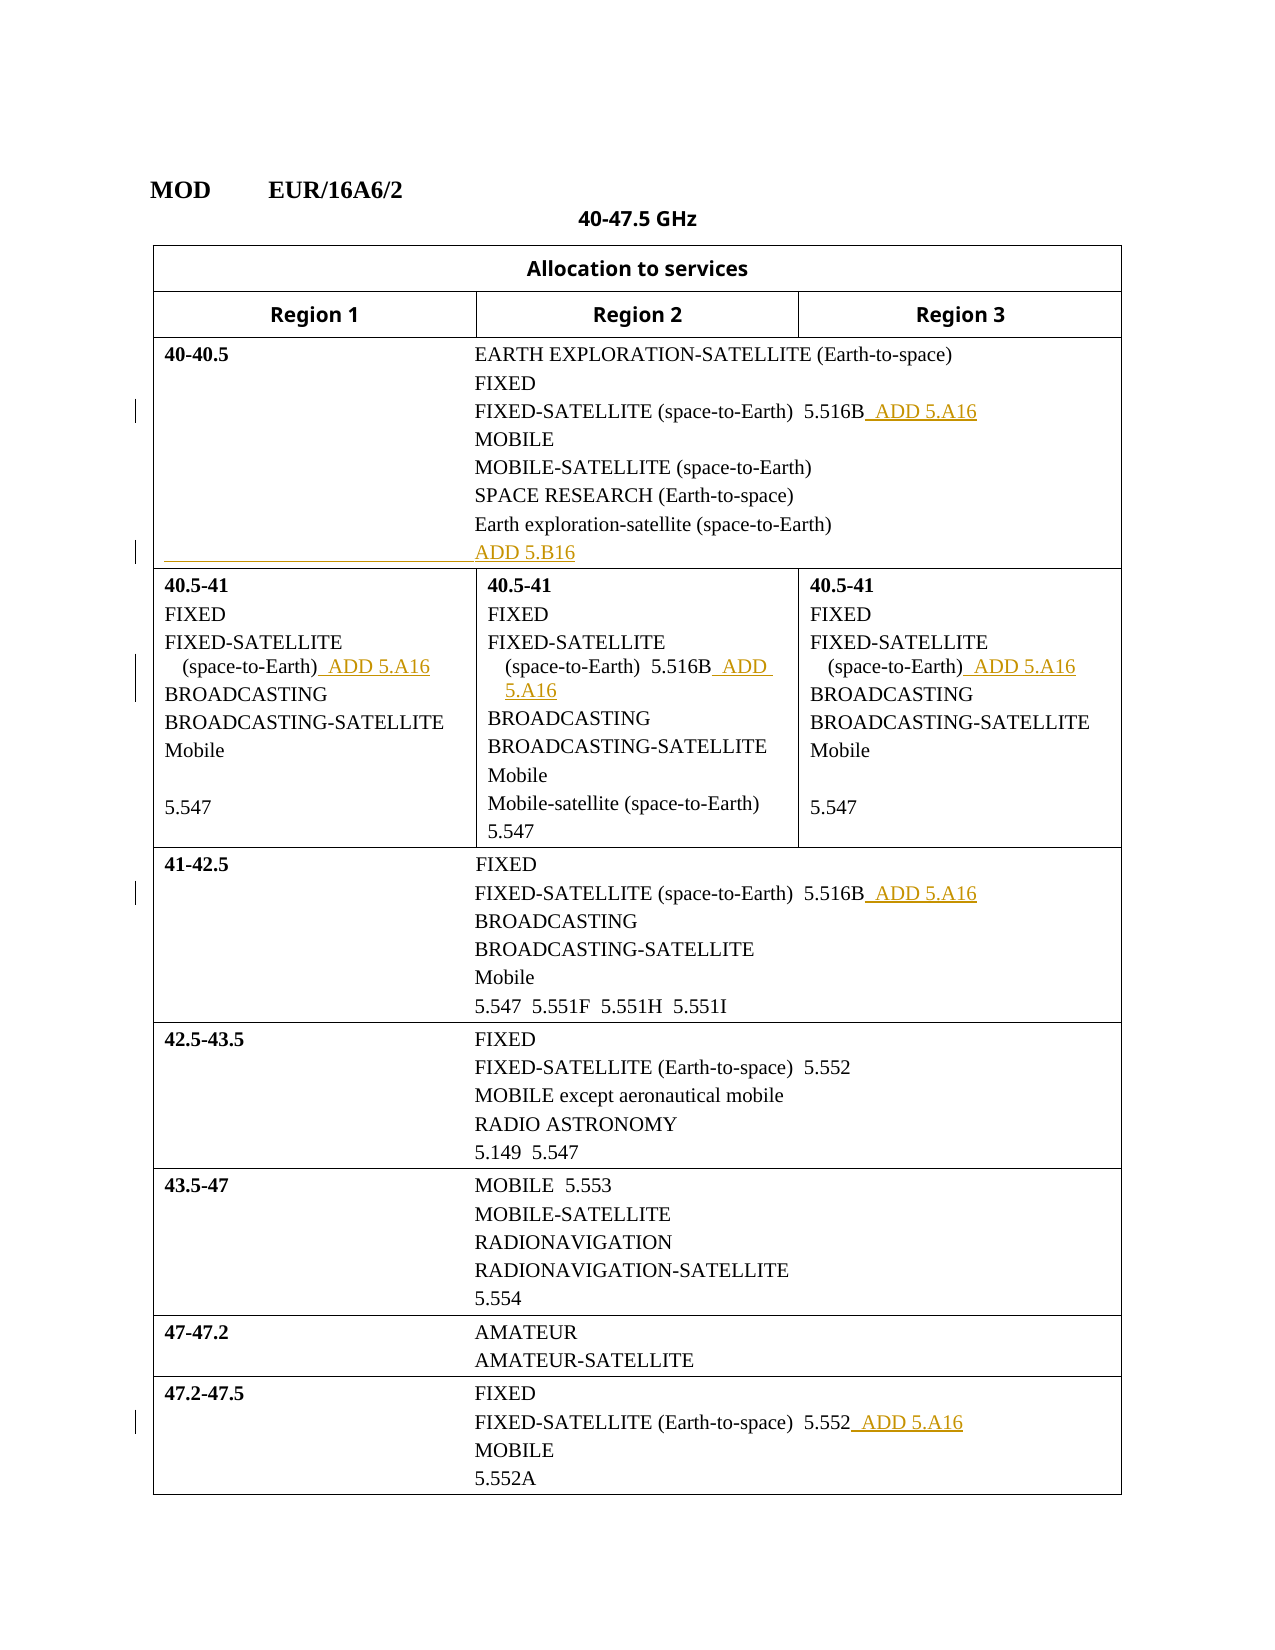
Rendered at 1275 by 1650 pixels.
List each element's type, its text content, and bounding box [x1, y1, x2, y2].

text MOD EUR/16A6/2 [150, 175, 1125, 204]
table_cell 40.5-41 FIXED FIXED-SATELLITE (space-to-Earth) BROADCASTING BROADCASTING-SATELLITE Mobile 5.547 [799, 569, 1121, 847]
table_cell 47-47.2 AMATEUR AMATEUR-SATELLITE [154, 1316, 1121, 1376]
table_cell Region 1 [154, 292, 476, 337]
table_cell 47.2-47.5 FIXED FIXED-SATELLITE (Earth-to-space) 5.552 MOBILE 5.552A [154, 1377, 1121, 1494]
table_cell Region 3 [799, 292, 1121, 337]
table_header Allocation to services [154, 246, 1121, 291]
table_cell 42.5-43.5 FIXED FIXED-SATELLITE (Earth-to-space) 5.552 MOBILE except aeronautical mobile RADIO ASTRONOMY 5.149 5.547 [154, 1023, 1121, 1168]
table_cell 40.5-41 FIXED FIXED-SATELLITE (space-to-Earth) 5.516B BROADCASTING BROADCASTING-SATELLITE Mobile Mobile-satellite (space-to-Earth) 5.547 [477, 569, 798, 847]
table_cell Region 2 [477, 292, 798, 337]
title 40-47.5 GHz [150, 204, 1125, 232]
table_cell 41-42.5 FIXED FIXED-SATELLITE (space-to-Earth) 5.516B BROADCASTING BROADCASTING-SATELLITE Mobile 5.547 5.551F 5.551H 5.551I [154, 848, 1121, 1022]
table_cell 40-40.5 EARTH EXPLORATION-SATELLITE (Earth-to-space) FIXED FIXED-SATELLITE (space-to-Earth) 5.516B MOBILE MOBILE-SATELLITE (space-to-Earth) SPACE RESEARCH (Earth-to-space) Earth exploration-satellite (space-to-Earth) [154, 338, 1121, 568]
table_cell 43.5-47 MOBILE 5.553 MOBILE-SATELLITE RADIONAVIGATION RADIONAVIGATION-SATELLITE 5.554 [154, 1169, 1121, 1314]
table_cell 40.5-41 FIXED FIXED-SATELLITE (space-to-Earth) BROADCASTING BROADCASTING-SATELLITE Mobile 5.547 [154, 569, 476, 847]
